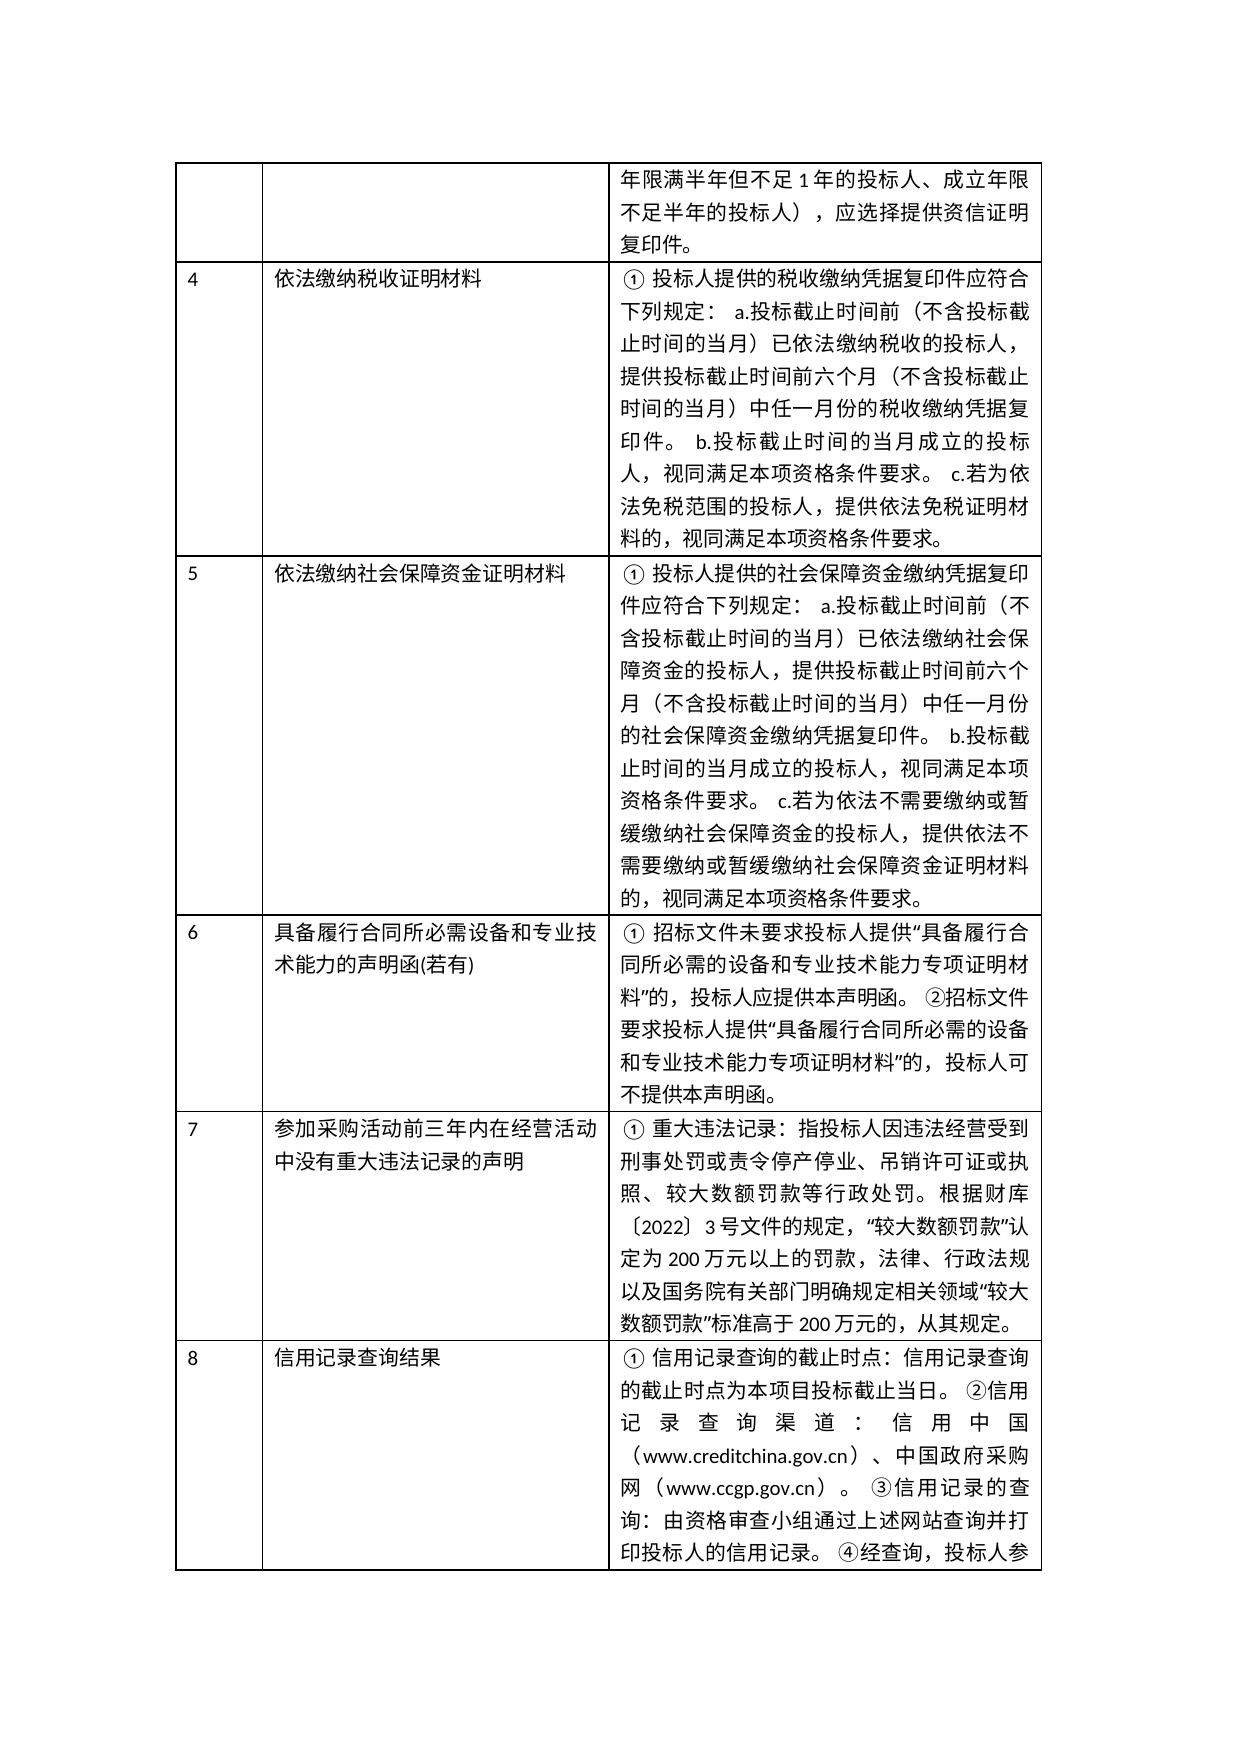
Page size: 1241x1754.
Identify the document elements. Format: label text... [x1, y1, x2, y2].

table_cell 参加采购活动前三年内在经营活动中没有重大违法记录的声明 [263, 1112, 608, 1340]
table_cell 依法缴纳社会保障资金证明材料 [263, 557, 608, 914]
table_cell 8 [177, 1341, 262, 1569]
table_cell 4 [177, 263, 262, 555]
table_cell 6 [177, 916, 262, 1111]
table_cell ①投标人提供的税收缴纳凭据复印件应符合下列规定： a.投标截止时间前（不含投标截止时间的当月）已依法缴纳税收的投标人，提供投标截止时间前六个月（不含投标截止时间的当月）中任一月份的税收缴纳凭据复印件。 b.投标截止时间的当月成立的投标人，视同满足本项资格条件要求。 c.若为依法免税范围的投标人，提供依法免税证明材料的，视同满足本项资格条件要求。 [610, 263, 1041, 555]
table_cell 7 [177, 1112, 262, 1340]
table_cell 具备履行合同所必需设备和专业技术能力的声明函(若有) [263, 916, 608, 1111]
table_cell ①招标文件未要求投标人提供“具备履行合同所必需的设备和专业技术能力专项证明材料”的，投标人应提供本声明函。 ②招标文件要求投标人提供“具备履行合同所必需的设备和专业技术能力专项证明材料”的，投标人可不提供本声明函。 [610, 916, 1041, 1111]
table_cell 信用记录查询结果 [263, 1341, 608, 1569]
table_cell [610, 1341, 1041, 1569]
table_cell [263, 164, 608, 261]
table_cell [610, 164, 1041, 261]
table_cell 5 [177, 557, 262, 914]
table_cell 3 [177, 164, 262, 261]
table_cell ①重大违法记录：指投标人因违法经营受到刑事处罚或责令停产停业、吊销许可证或执照、较大数额罚款等行政处罚。根据财库〔2022〕3号文件的规定，“较大数额罚款”认定为200万元以上的罚款，法律、行政法规以及国务院有关部门明确规定相关领域“较大数额罚款”标准高于200万元的，从其规定。 [610, 1112, 1041, 1340]
table_cell 依法缴纳税收证明材料 [263, 263, 608, 555]
table_cell ①投标人提供的社会保障资金缴纳凭据复印件应符合下列规定： a.投标截止时间前（不含投标截止时间的当月）已依法缴纳社会保障资金的投标人，提供投标截止时间前六个月（不含投标截止时间的当月）中任一月份的社会保障资金缴纳凭据复印件。 b.投标截止时间的当月成立的投标人，视同满足本项资格条件要求。 c.若为依法不需要缴纳或暂缓缴纳社会保障资金的投标人，提供依法不需要缴纳或暂缓缴纳社会保障资金证明材料的，视同满足本项资格条件要求。 [610, 557, 1041, 914]
